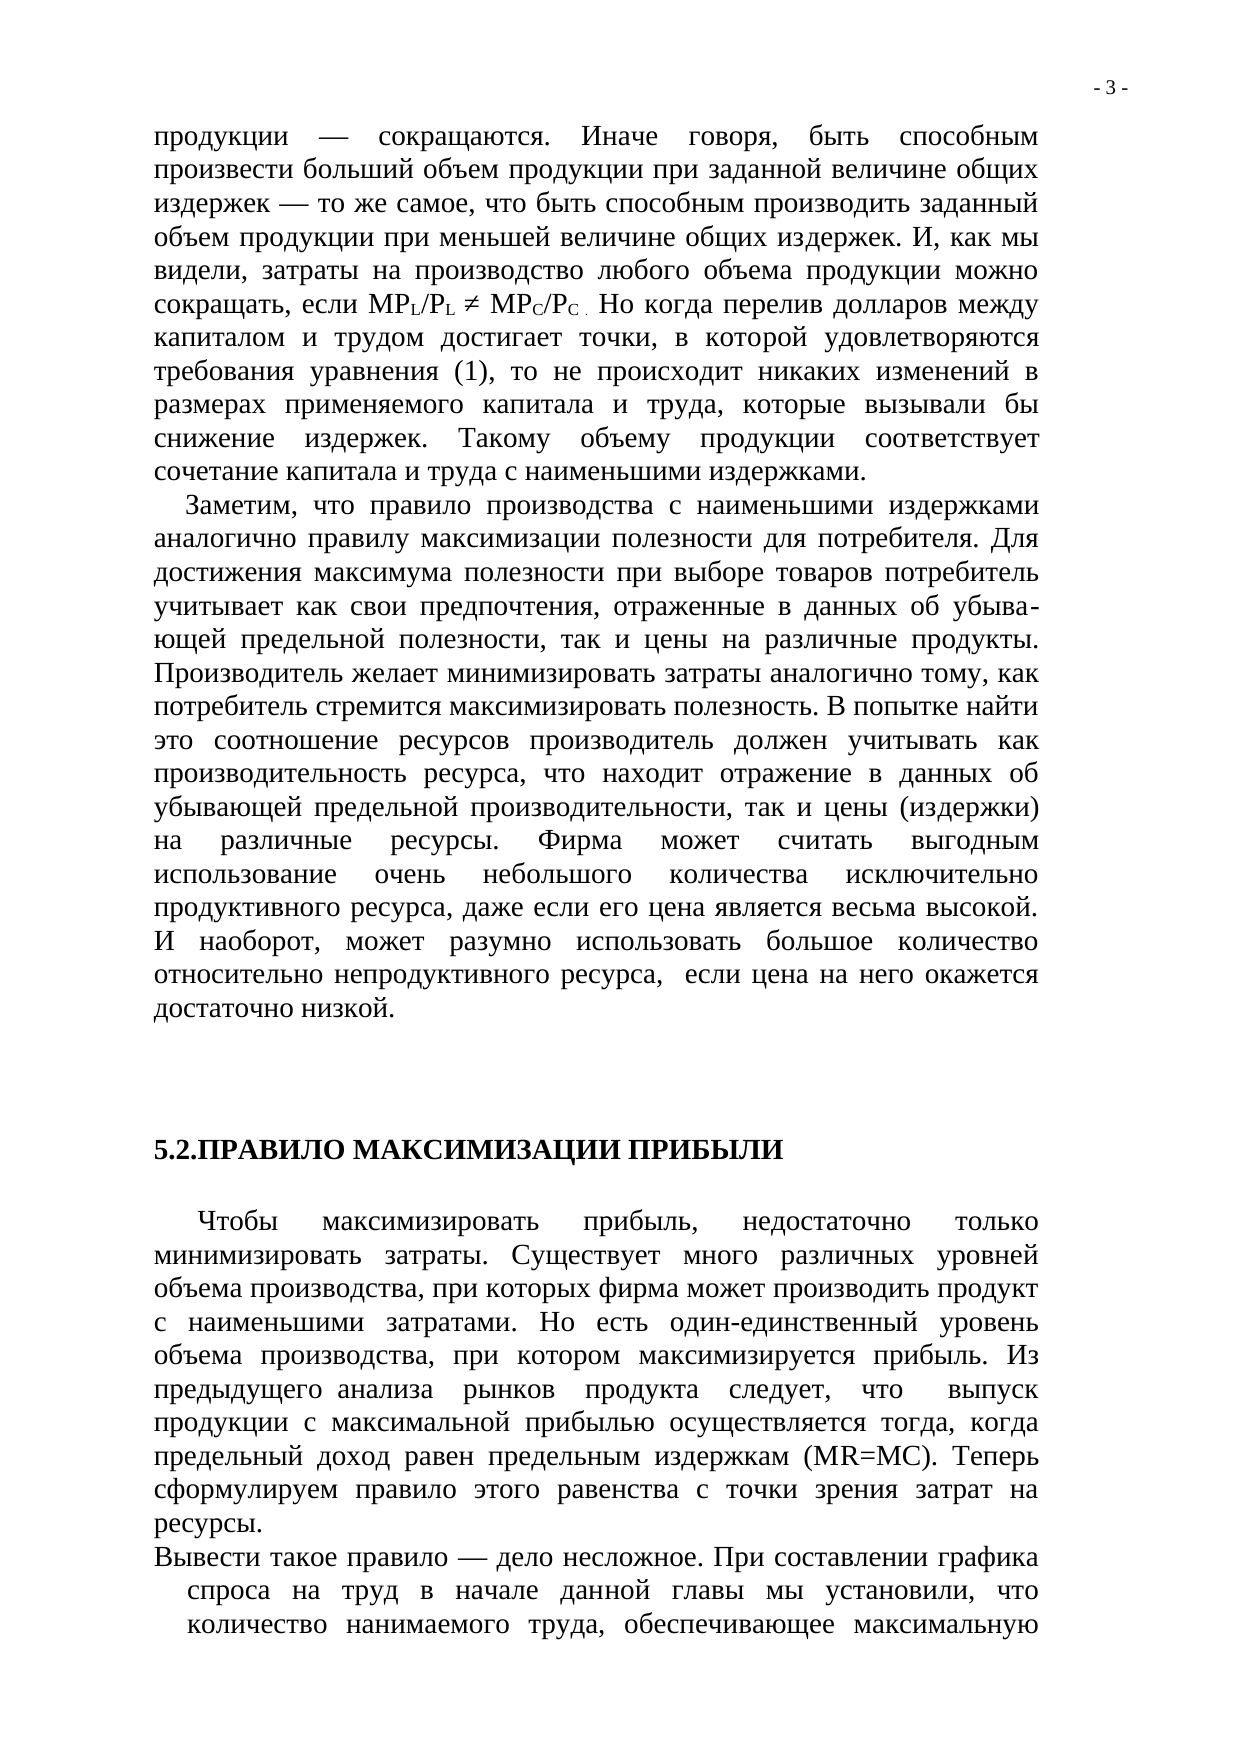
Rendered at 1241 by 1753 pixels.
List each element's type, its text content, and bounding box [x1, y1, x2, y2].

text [153, 1539, 1039, 1639]
text Чтобы максимизировать прибыль, недостаточно только минимизировать затраты. Существует много различных уровней объема производства, при которых фирма может производить продукт с наименьшими затратами. Но есть один-единственный уровень объема производства, при котором максимизируется прибыль. Из предыдущего анализа рынков продукта следует, что выпуск продукции с максимальной прибылью осуществляется тогда, когда предельный доход равен предельным издержкам (МR=МС). Теперь сформулируем правило этого равенства с точки зрения затрат на ресурсы. [153, 1203, 1039, 1539]
text Заметим, что правило производства с наименьшими издержками аналогично правилу максимизации полезности для потребителя. Для достижения максимума полезности при выборе товаров потребитель учитывает как свои предпочтения, отраженные в данных об убывающей предельной полезности, так и цены на различные продукты. Производитель желает минимизировать затраты аналогично тому, как потребитель стремится максимизировать полезность. В попытке найти это соотношение ресурсов производитель должен учитывать как производительность ресурса, что находит отражение в данных об убывающей предельной производительности, так и цены (издержки) на различные ресурсы. Фирма может считать выгодным использование очень небольшого количества исключительно продуктивного ресурса, даже если его цена является весьма высокой. И наоборот, может разумно использовать большое количество относительно непродуктивного ресурса, если цена на него окажется достаточно низкой. [153, 487, 1039, 1024]
text 5.2.ПРАВИЛО МАКСИМИЗАЦИИ ПРИБЫЛИ [153, 1132, 1039, 1166]
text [153, 118, 1039, 487]
